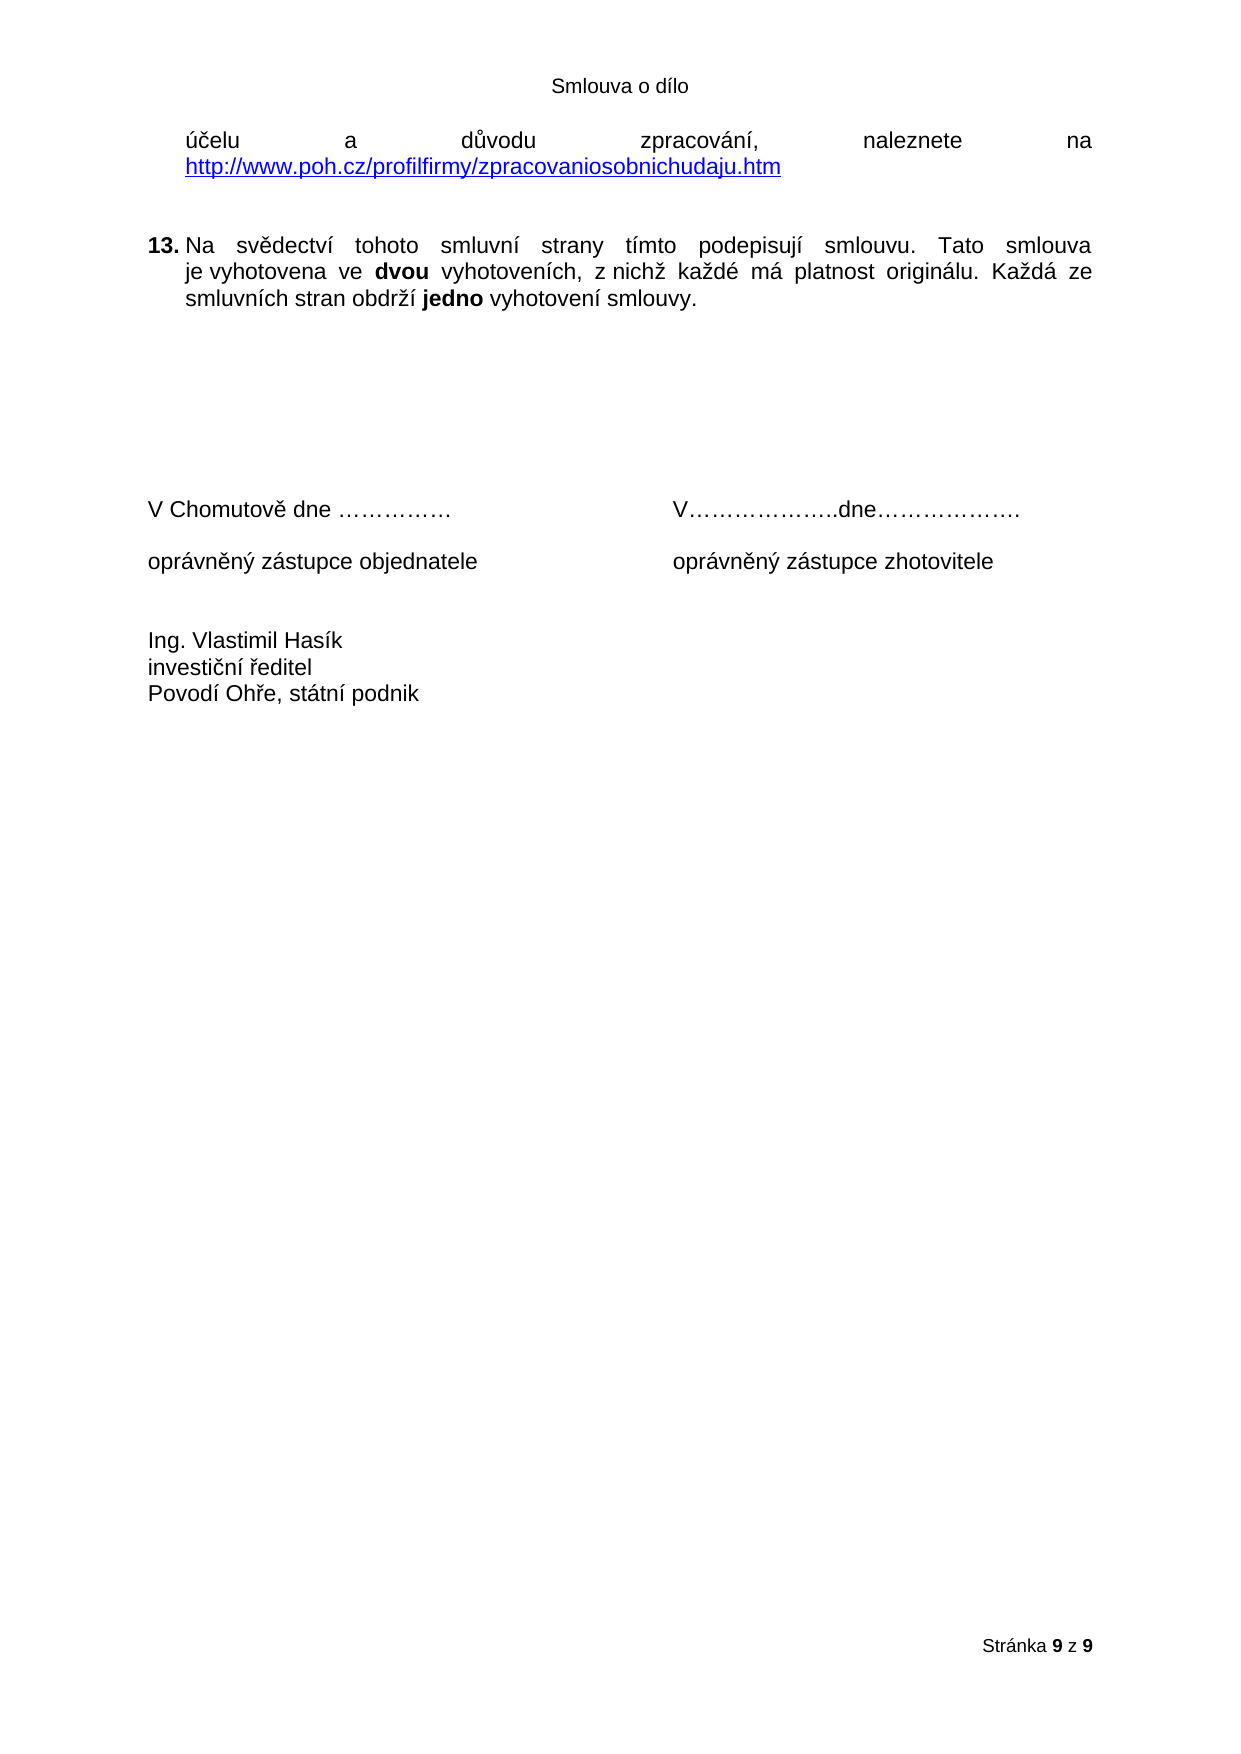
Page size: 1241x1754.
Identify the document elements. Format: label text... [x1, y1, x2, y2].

text Povodí Ohře, státní podnik [148, 680, 1092, 706]
text Ing. Vlastimil Hasík [148, 627, 1092, 654]
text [185, 127, 1092, 179]
text investiční ředitel [148, 654, 1092, 680]
text oprávněný zástupce objednatele oprávněný zástupce zhotovitele [148, 548, 1092, 574]
text V Chomutově dne …………… V………………..dne………………. [148, 496, 1092, 522]
text 13. Na svědectví tohoto smluvní strany tímto podepisují smlouvu. Tato smlouva je vyhotovena ve dvou vyhotoveních, z nichž každé má platnost originálu. Každá ze smluvních stran obdrží jedno vyhotovení smlouvy. [148, 232, 1092, 311]
